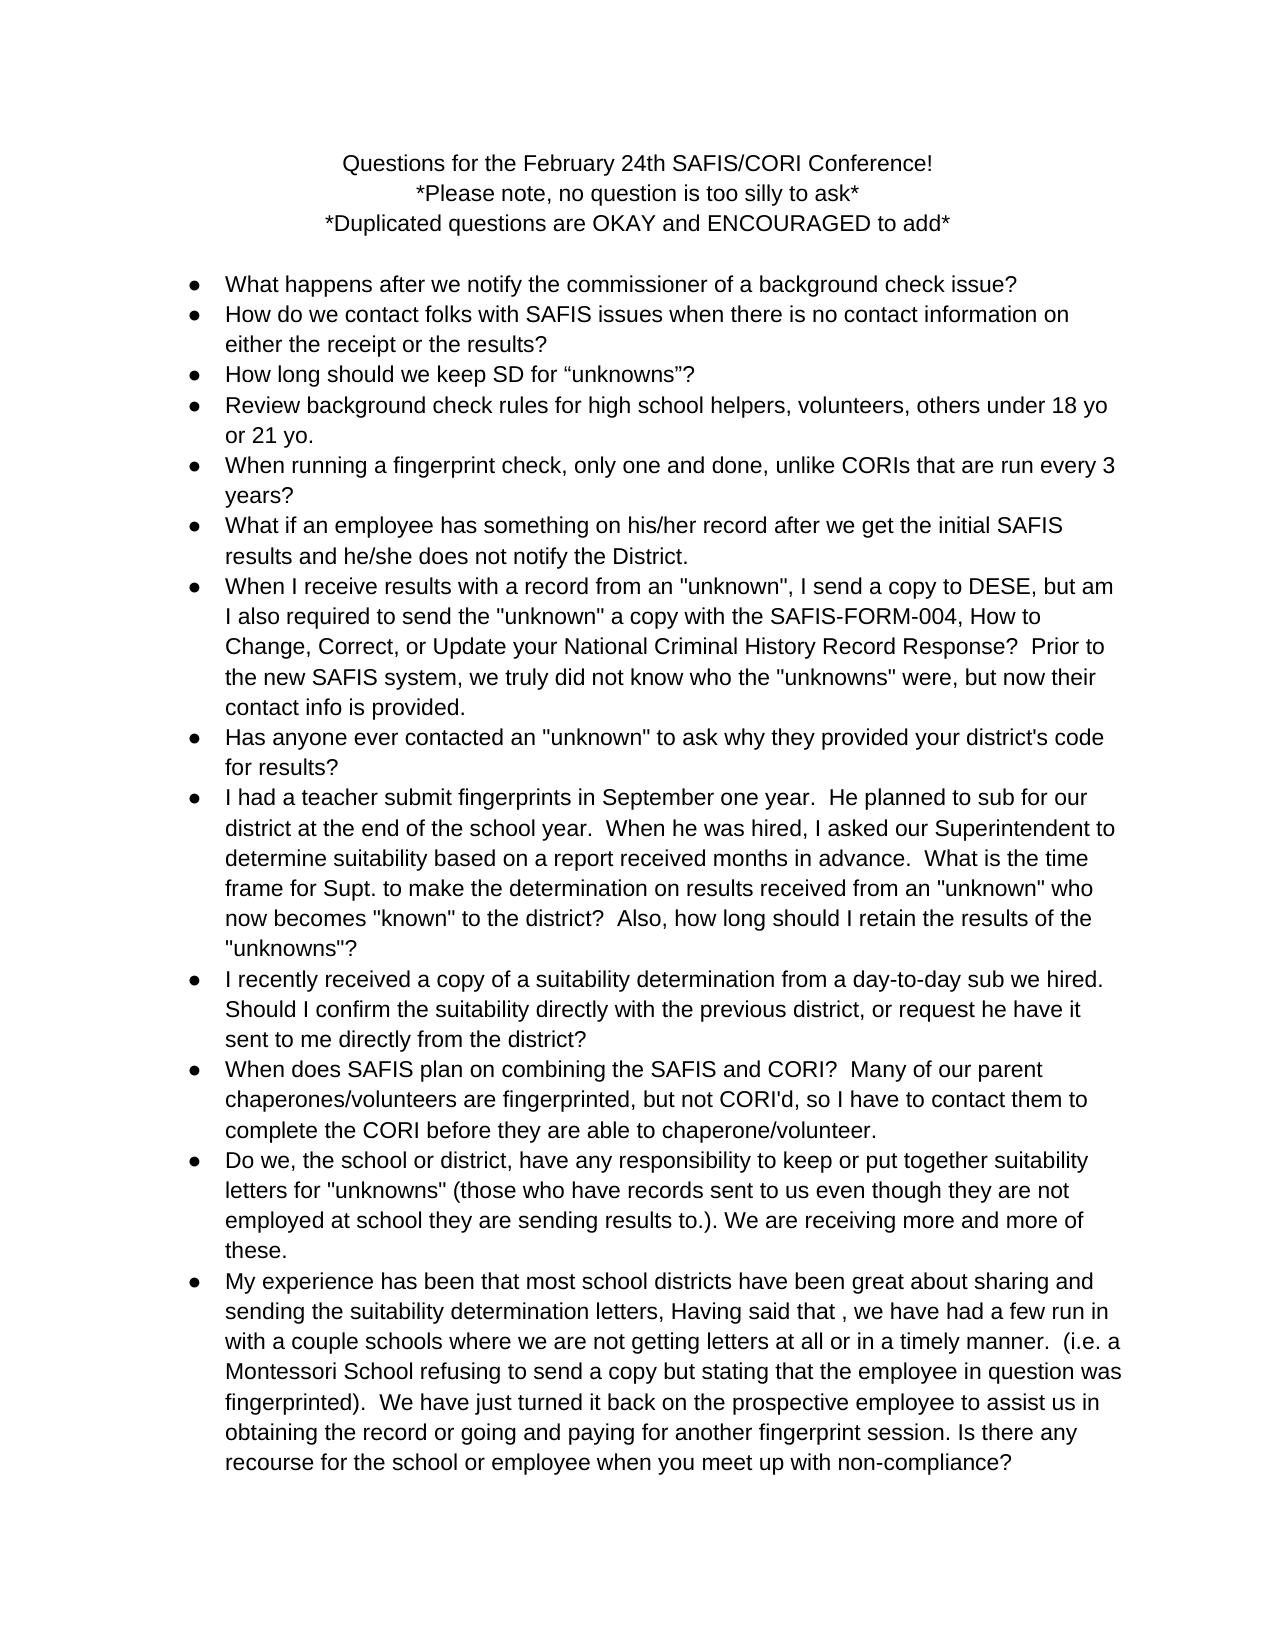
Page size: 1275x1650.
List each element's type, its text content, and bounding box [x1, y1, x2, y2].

list What happens after we notify the commissioner of a background check issue? [187, 271, 1125, 297]
list My experience has been that most school districts have been great about sharing and sending the suitability determination letters, Having said that , we have had a few run in with a couple schools where we are not getting letters at all or in a timely manner. (i.e. a Montessori School refusing to send a copy but stating that the employee in question was fingerprinted). We have just turned it back on the prospective employee to assist us in obtaining the record or going and paying for another fingerprint session. Is there any recourse for the school or employee when you meet up with non-compliance? [187, 1268, 1125, 1475]
list How long should we keep SD for “unknowns”? [187, 361, 1125, 388]
list Has anyone ever contacted an "unknown" to ask why they provided your district's code for results? [187, 724, 1125, 781]
text Questions for the February 24th SAFIS/CORI Conference! [150, 150, 1125, 176]
list How do we contact folks with SAFIS issues when there is no contact information on either the receipt or the results? [187, 301, 1125, 358]
list When does SAFIS plan on combining the SAFIS and CORI? Many of our parent chaperones/volunteers are fingerprinted, but not CORI'd, so I have to contact them to complete the CORI before they are able to chaperone/volunteer. [187, 1056, 1125, 1143]
list Review background check rules for high school helpers, volunteers, others under 18 yo or 21 yo. [187, 392, 1125, 448]
list Do we, the school or district, have any responsibility to keep or put together suitability letters for "unknowns" (those who have records sent to us even though they are not employed at school they are sending results to.). We are receiving more and more of these. [187, 1147, 1125, 1264]
list When running a fingerprint check, only one and done, unlike CORIs that are run every 3 years? [187, 452, 1125, 509]
list I recently received a copy of a suitability determination from a day-to-day sub we hired. Should I confirm the suitability directly with the previous district, or request he have it sent to me directly from the district? [187, 966, 1125, 1052]
list I had a teacher submit fingerprints in September one year. He planned to sub for our district at the end of the school year. When he was hired, I asked our Superintendent to determine suitability based on a report received months in advance. What is the time frame for Supt. to make the determination on results received from an "unknown" who now becomes "known" to the district? Also, how long should I retain the results of the "unknowns"? [187, 784, 1125, 962]
list What if an employee has something on his/her record after we get the initial SAFIS results and he/she does not notify the District. [187, 512, 1125, 569]
list When I receive results with a record from an "unknown", I send a copy to DESE, but am I also required to send the "unknown" a copy with the SAFIS-FORM-004, How to Change, Correct, or Update your National Criminal History Record Response? Prior to the new SAFIS system, we truly did not know who the "unknowns" were, but now their contact info is provided. [187, 573, 1125, 720]
text *Please note, no question is too silly to ask* [150, 180, 1125, 207]
text *Duplicated questions are OKAY and ENCOURAGED to add* [150, 210, 1125, 237]
